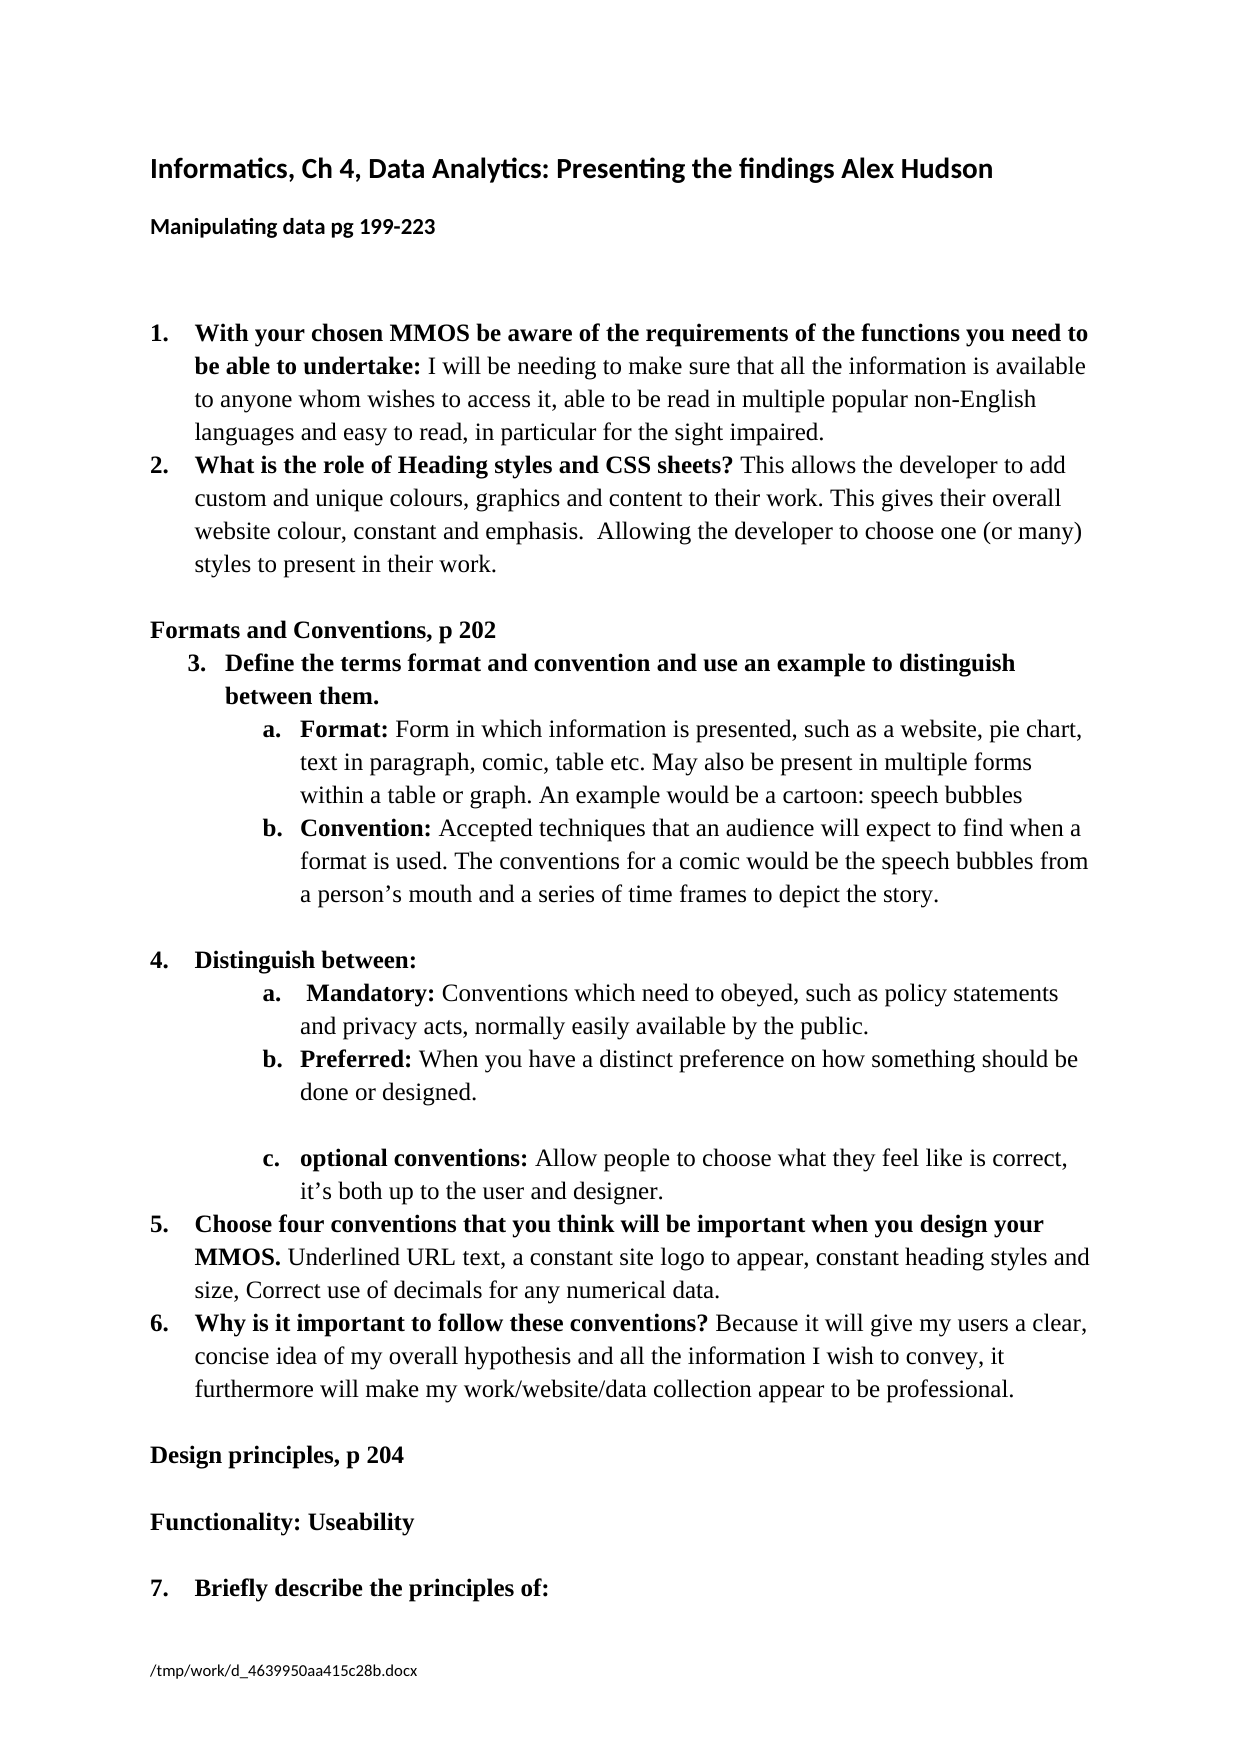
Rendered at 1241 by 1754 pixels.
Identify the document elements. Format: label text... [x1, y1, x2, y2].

list Why is it important to follow these conventions? Because it will give my users a clear, concise idea of my overall hypothesis and all the information I wish to convey, it furthermore will make my work/website/data collection appear to be professional. [150, 1308, 1090, 1403]
list Preferred: When you have a distinct preference on how something should be done or designed. [262, 1044, 1090, 1106]
text Informatics, Ch 4, Data Analytics: Presenting the findings Alex Hudson [150, 150, 1090, 186]
text Design principles, p 204 [150, 1441, 1090, 1469]
list Mandatory: Conventions which need to obeyed, such as policy statements and privacy acts, normally easily available by the public. [262, 978, 1090, 1040]
text Functionality: Useability [150, 1507, 1090, 1535]
list Convention: Accepted techniques that an audience will expect to find when a format is used. The conventions for a comic would be the speech bubbles from a person’s mouth and a series of time frames to depict the story. [262, 813, 1090, 908]
text Manipulating data pg 199-223 [150, 212, 1090, 240]
list optional conventions: Allow people to choose what they feel like is correct, it’s both up to the user and designer. [262, 1143, 1090, 1205]
list Distinguish between: [150, 945, 1090, 974]
text Formats and Conventions, p 202 [150, 615, 1090, 644]
list What is the role of Heading styles and CSS sheets? This allows the developer to add custom and unique colours, graphics and content to their work. This gives their overall website colour, constant and emphasis. Allowing the developer to choose one (or many) styles to present in their work. [150, 450, 1090, 578]
list Define the terms format and convention and use an example to distinguish between them. [187, 648, 1090, 710]
list Briefly describe the principles of: [150, 1573, 1090, 1601]
list Format: Form in which information is presented, such as a website, pie chart, text in paragraph, comic, table etc. May also be present in multiple forms within a table or graph. An example would be a cartoon: speech bubbles [262, 714, 1090, 809]
list Choose four conventions that you think will be important when you design your MMOS. Underlined URL text, a constant site logo to appear, constant heading styles and size, Correct use of decimals for any numerical data. [150, 1209, 1090, 1304]
list With your chosen MMOS be aware of the requirements of the functions you need to be able to undertake: I will be needing to make sure that all the information is available to anyone whom wishes to access it, able to be read in multiple popular non-English languages and easy to read, in particular for the sight impaired. [150, 318, 1090, 446]
